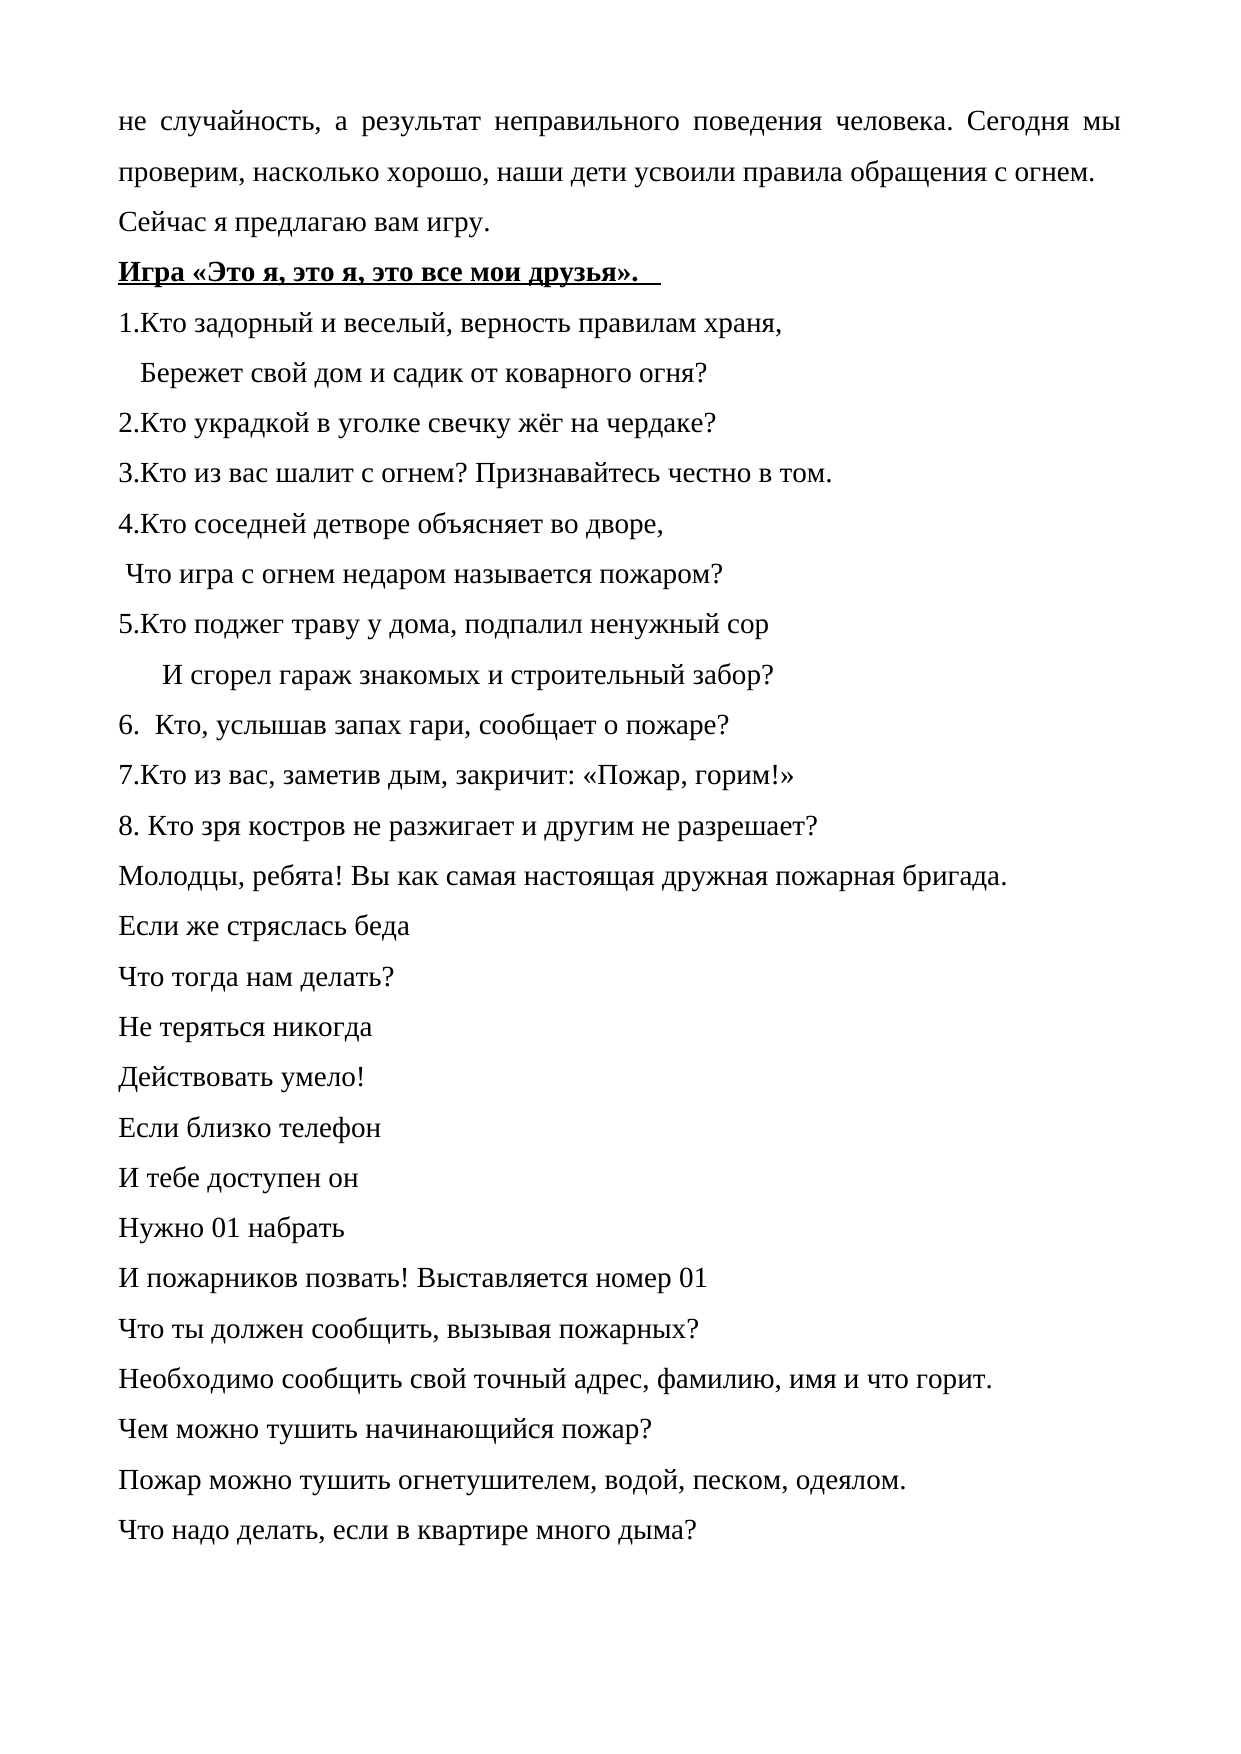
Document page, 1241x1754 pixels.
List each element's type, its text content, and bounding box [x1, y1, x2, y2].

text Не теряться никогда [118, 1009, 1122, 1043]
text Нужно 01 набрать [118, 1210, 1122, 1244]
text И тебе доступен он [118, 1160, 1122, 1193]
text И сгорел гараж знакомых и строительный забор? [118, 657, 1122, 690]
text Что тогда нам делать? [118, 959, 1122, 992]
text И пожарников позвать! Выставляется номер 01 [118, 1261, 1122, 1294]
text Что игра с огнем недаром называется пожаром? [118, 556, 1122, 590]
text 6. Кто, услышав запах гари, сообщает о пожаре? [118, 707, 1122, 741]
text Если близко телефон [118, 1110, 1122, 1143]
text Пожар можно тушить огнетушителем, водой, песком, одеялом. [118, 1462, 1122, 1495]
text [118, 103, 1122, 187]
text 8. Кто зря костров не разжигает и другим не разрешает? [118, 808, 1122, 841]
text Если же стряслась беда [118, 908, 1122, 942]
text 2.Кто украдкой в уголке свечку жёг на чердаке? [118, 405, 1122, 439]
text 4.Кто соседней детворе объясняет во дворе, [118, 506, 1122, 539]
text Бережет свой дом и садик от коварного огня? [118, 355, 1122, 388]
text 3.Кто из вас шалит с огнем? Признавайтесь честно в том. [118, 456, 1122, 489]
text Необходимо сообщить свой точный адрес, фамилию, имя и что горит. [118, 1361, 1122, 1395]
text Сейчас я предлагаю вам игру. [118, 204, 1122, 238]
text 5.Кто поджег траву у дома, подпалил ненужный сор [118, 607, 1122, 640]
text Молодцы, ребята! Вы как самая настоящая дружная пожарная бригада. [118, 858, 1122, 892]
text 7.Кто из вас, заметив дым, закричит: «Пожар, горим!» [118, 757, 1122, 791]
text Что надо делать, если в квартире много дыма? [118, 1512, 1122, 1546]
text Действовать умело! [118, 1059, 1122, 1093]
text 1.Кто задорный и веселый, верность правилам храня, [118, 305, 1122, 338]
text Игра «Это я, это я, это все мои друзья». [118, 254, 1122, 288]
text Чем можно тушить начинающийся пожар? [118, 1412, 1122, 1445]
text Что ты должен сообщить, вызывая пожарных? [118, 1311, 1122, 1344]
